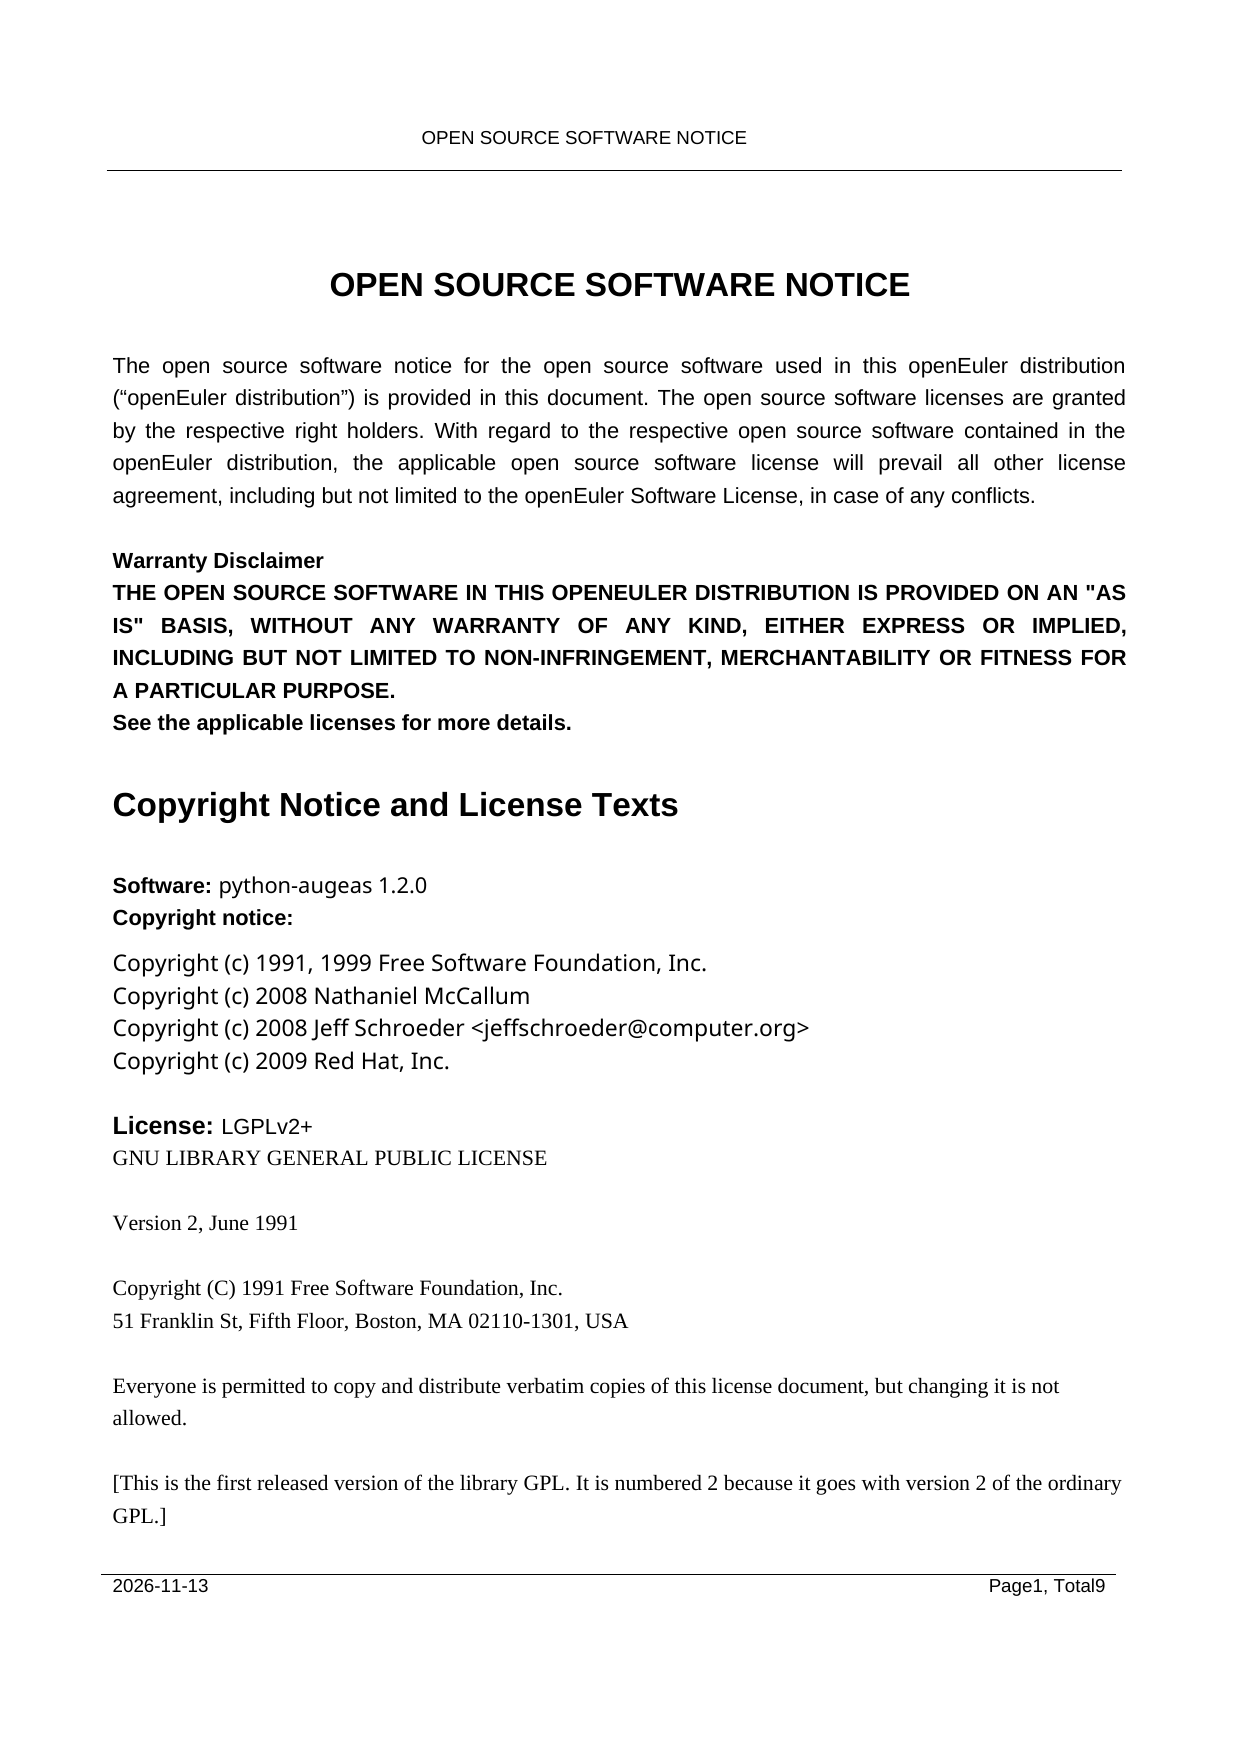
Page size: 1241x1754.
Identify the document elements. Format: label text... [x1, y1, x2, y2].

text OPEN SOURCE SOFTWARE NOTICE [112, 251, 1128, 316]
text The open source software notice for the open source software used in this openEuler distribution (“openEuler distribution”) is provided in this document. The open source software licenses are granted by the respective right holders. With regard to the respective open source software contained in the openEuler distribution, the applicable open source software license will prevail all other license agreement, including but not limited to the openEuler Software License, in case of any conflicts. [112, 349, 1128, 511]
title Software: python-augeas 1.2.0 [112, 869, 1128, 901]
text THE OPEN SOURCE SOFTWARE IN THIS OPENEULER DISTRIBUTION IS PROVIDED ON AN "AS IS" BASIS, WITHOUT ANY WARRANTY OF ANY KIND, EITHER EXPRESS OR IMPLIED, INCLUDING BUT NOT LIMITED TO NON-INFRINGEMENT, MERCHANTABILITY OR FITNESS FOR A PARTICULAR PURPOSE. See the applicable licenses for more details. [112, 576, 1128, 739]
text Copyright (c) 1991, 1999 Free Software Foundation, Inc. Copyright (c) 2008 Nathaniel McCallum Copyright (c) 2008 Jeff Schroeder <jeffschroeder@computer.org> Copyright (c) 2009 Red Hat, Inc. [112, 947, 1128, 1109]
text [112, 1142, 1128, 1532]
text License: LGPLv2+ [112, 1109, 1128, 1142]
text Copyright notice: [112, 901, 1128, 934]
text Copyright Notice and License Texts [112, 771, 1128, 836]
text Warranty Disclaimer [112, 544, 1128, 576]
